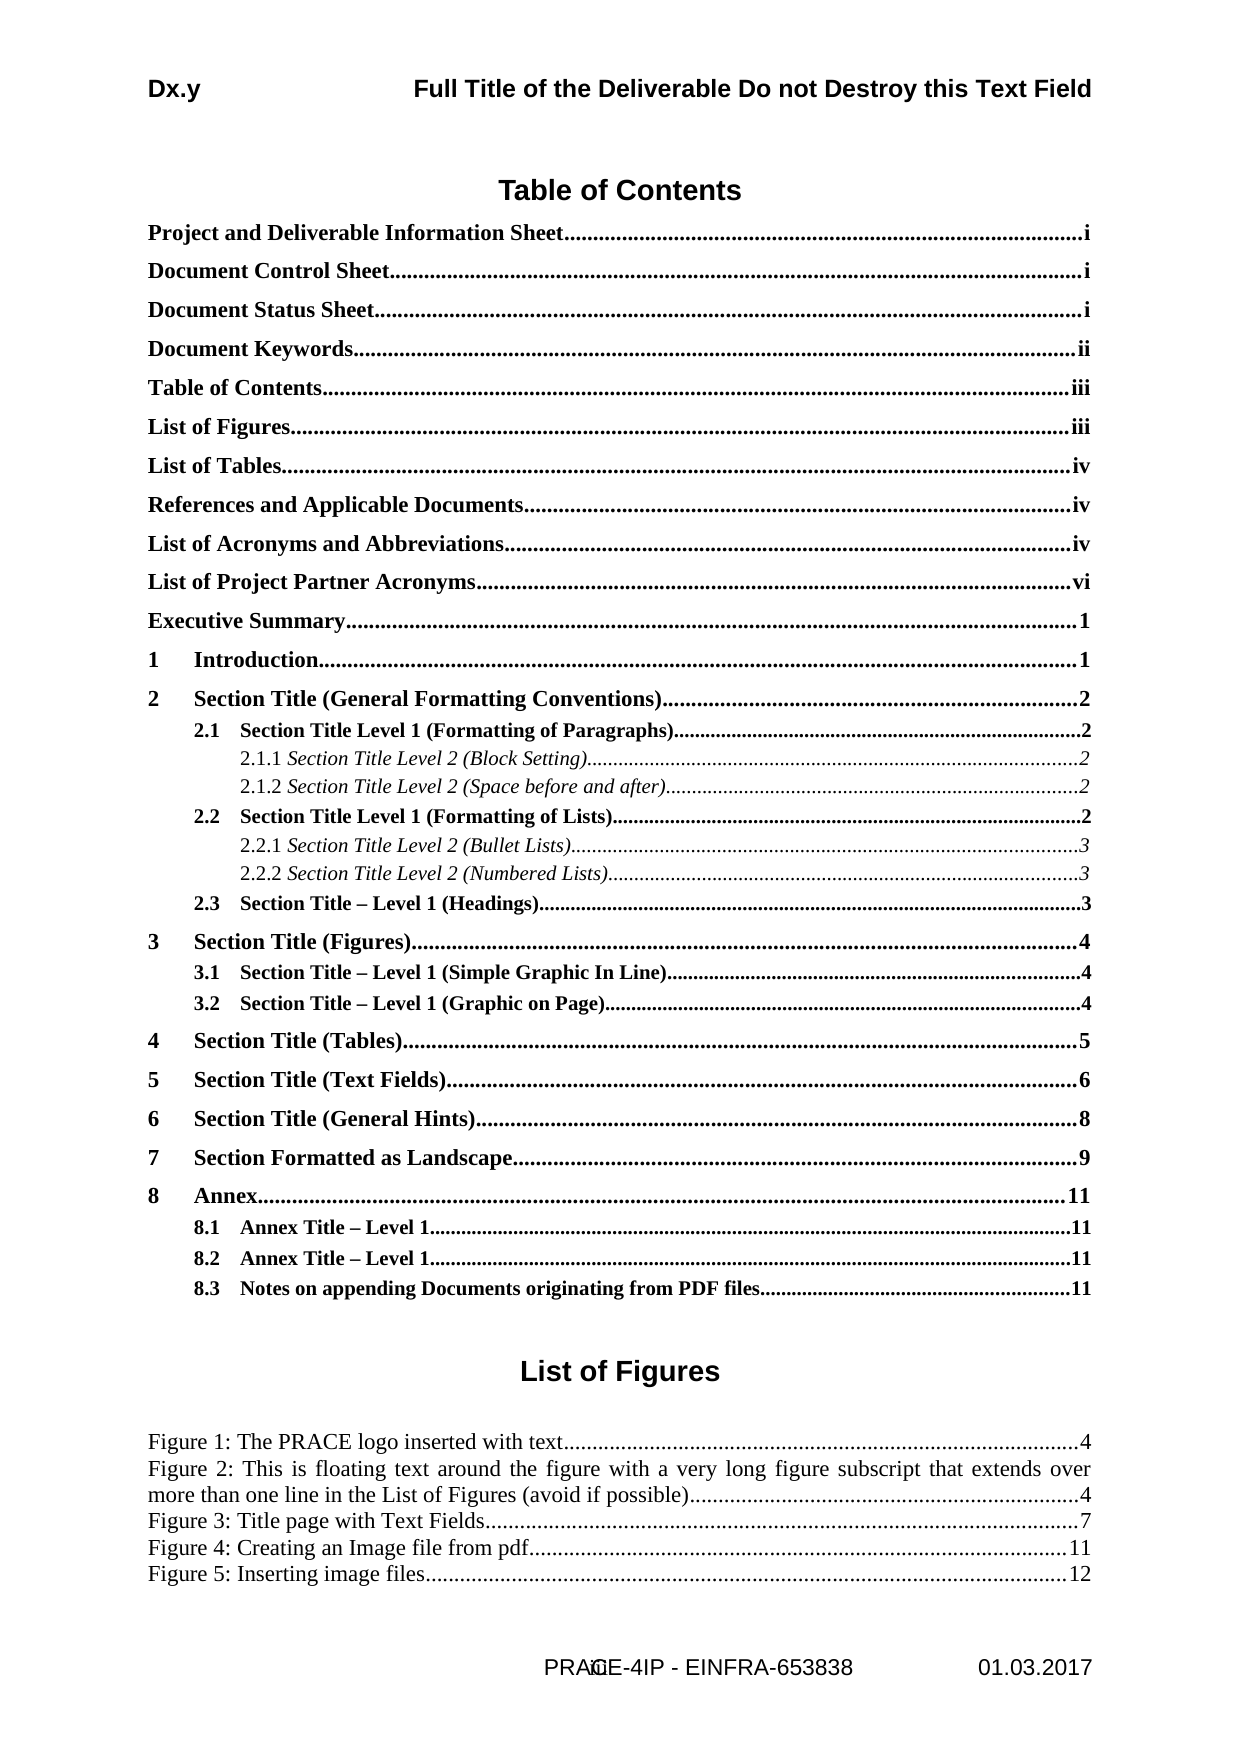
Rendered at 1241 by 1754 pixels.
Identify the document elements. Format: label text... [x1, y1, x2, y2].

text 5 Section Title (Text Fields) 6 [148, 1066, 1092, 1092]
text 8.2 Annex Title – Level 1 11 [194, 1246, 1092, 1269]
text 8.3 Notes on appending Documents originating from PDF files 11 [194, 1276, 1092, 1300]
text 3 Section Title (Figures) 4 [148, 928, 1092, 954]
text Table of Contents iii [148, 374, 1092, 401]
text 2.1.1 Section Title Level 2 (Block Setting) 2 [240, 746, 1092, 770]
text Project and Deliverable Information Sheet i [148, 219, 1092, 245]
text Figure 5: Inserting image files 12 [148, 1560, 1092, 1587]
text Document Status Sheet i [148, 296, 1092, 323]
text 7 Section Formatted as Landscape 9 [148, 1144, 1092, 1170]
text List of Project Partner Acronyms vi [148, 568, 1092, 595]
text Document Keywords ii [148, 335, 1092, 362]
text Figure 3: Title page with Text Fields 7 [148, 1507, 1092, 1534]
text 3.2 Section Title – Level 1 (Graphic on Page) 4 [194, 991, 1092, 1015]
text Figure 1: The PRACE logo inserted with text 4 [148, 1428, 1092, 1455]
text Figure 2: This is floating text around the figure with a very long figure subscript that extends over more than one line in the List of Figures (avoid if possible) 4 [148, 1455, 1092, 1507]
text 1 Introduction 1 [148, 646, 1092, 672]
text 2.3 Section Title – Level 1 (Headings) 3 [194, 891, 1092, 915]
text 3.1 Section Title – Level 1 (Simple Graphic In Line) 4 [194, 960, 1092, 984]
text 2.2 Section Title Level 1 (Formatting of Lists) 2 [194, 804, 1092, 828]
subtitle Table of Contents [148, 173, 1092, 206]
text 2.1 Section Title Level 1 (Formatting of Paragraphs) 2 [194, 718, 1092, 742]
text Executive Summary 1 [148, 607, 1092, 634]
text 2 Section Title (General Formatting Conventions) 2 [148, 685, 1092, 711]
text List of Figures iii [148, 413, 1092, 439]
text List of Acronyms and Abbreviations iv [148, 529, 1092, 556]
text Figure 4: Creating an Image file from pdf 11 [148, 1534, 1092, 1560]
text 2.2.2 Section Title Level 2 (Numbered Lists) 3 [240, 861, 1092, 885]
subtitle List of Figures [148, 1354, 1092, 1387]
text 6 Section Title (General Hints) 8 [148, 1105, 1092, 1131]
text List of Tables iv [148, 452, 1092, 478]
text 2.2.1 Section Title Level 2 (Bullet Lists) 3 [240, 833, 1092, 857]
text References and Applicable Documents iv [148, 491, 1092, 517]
text Document Control Sheet i [148, 258, 1092, 284]
text 2.1.2 Section Title Level 2 (Space before and after) 2 [240, 774, 1092, 798]
text 8.1 Annex Title – Level 1 11 [194, 1215, 1092, 1239]
text 8 Annex 11 [148, 1183, 1092, 1209]
text 4 Section Title (Tables) 5 [148, 1027, 1092, 1053]
